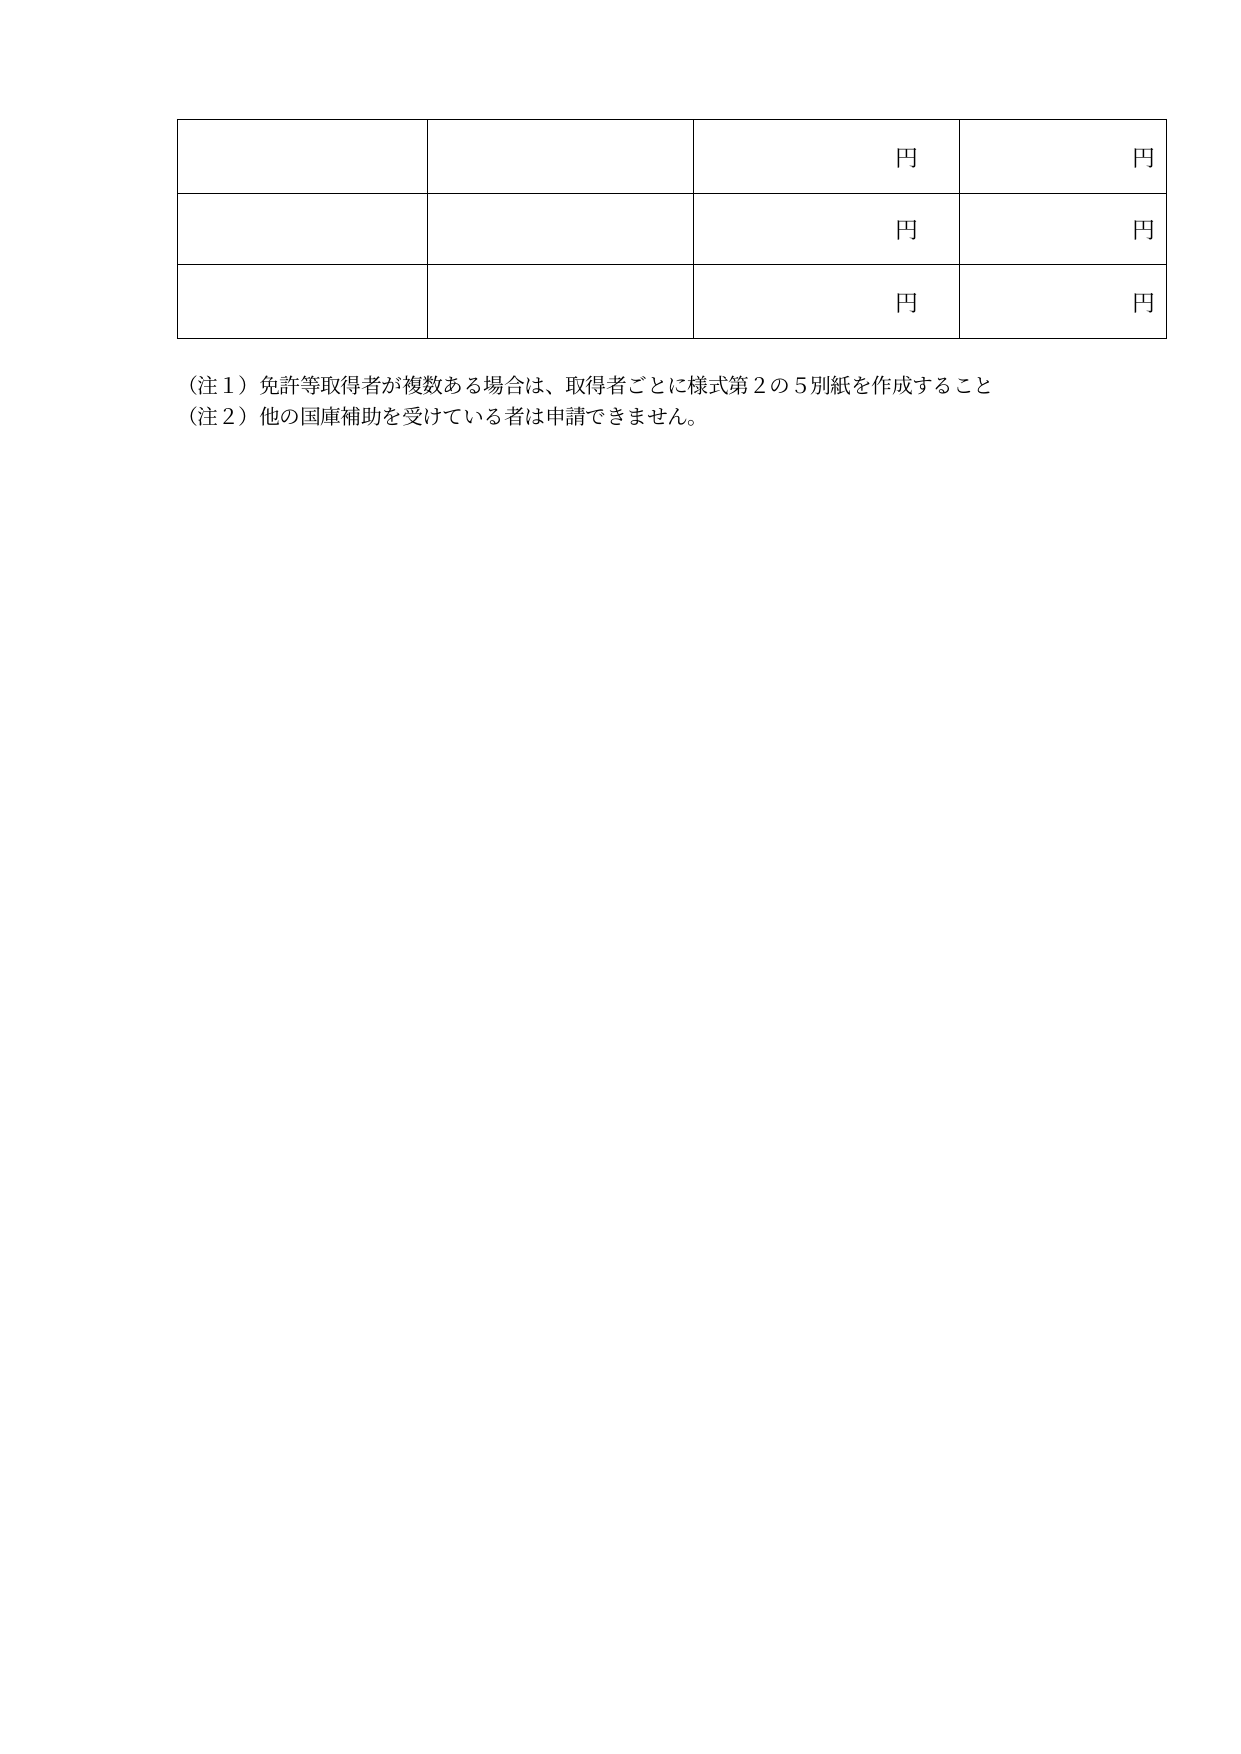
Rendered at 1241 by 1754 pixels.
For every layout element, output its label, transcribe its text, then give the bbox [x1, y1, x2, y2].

table_cell 円 [694, 265, 959, 338]
table_cell 円 [960, 120, 1166, 192]
table_cell 円 [960, 265, 1166, 338]
table_cell [178, 265, 427, 338]
table_cell 円 [960, 194, 1166, 264]
table_cell 円 [694, 194, 959, 264]
table_cell [428, 120, 693, 192]
table_cell [178, 194, 427, 264]
table_cell [178, 120, 427, 192]
table_cell [428, 265, 693, 338]
text （注２）他の国庫補助を受けている者は申請できません。 [177, 400, 1093, 430]
text （注１）免許等取得者が複数ある場合は、取得者ごとに様式第２の５別紙を作成すること [177, 369, 1093, 400]
table_cell [428, 194, 693, 264]
table_cell 円 [694, 120, 959, 192]
